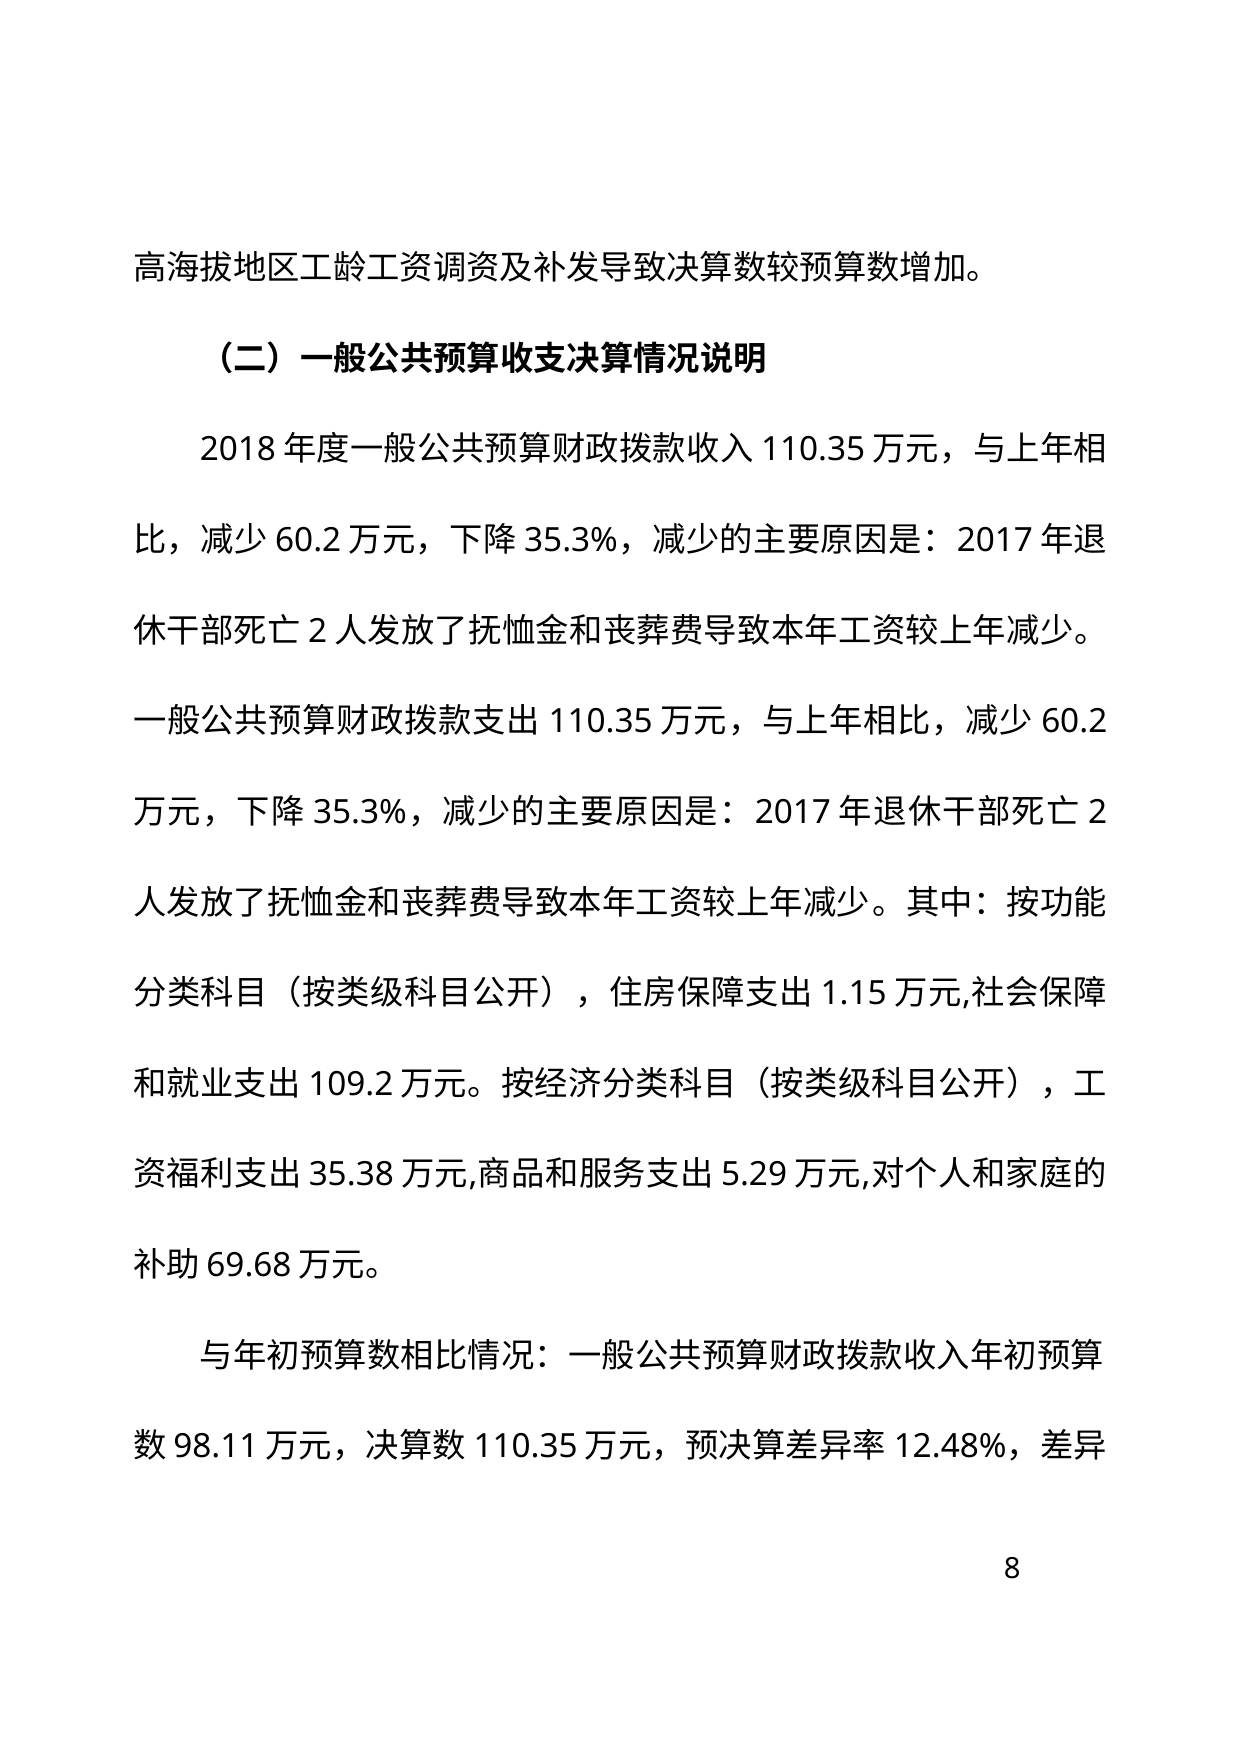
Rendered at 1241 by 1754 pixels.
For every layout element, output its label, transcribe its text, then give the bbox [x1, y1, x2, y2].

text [133, 220, 1107, 311]
text 2018年度一般公共预算财政拨款收入110.35万元，与上年相比，减少60.2万元，下降35.3%，减少的主要原因是：2017年退休干部死亡2人发放了抚恤金和丧葬费导致本年工资较上年减少。一般公共预算财政拨款支出110.35万元，与上年相比，减少60.2万元，下降35.3%，减少的主要原因是：2017年退休干部死亡2人发放了抚恤金和丧葬费导致本年工资较上年减少。其中：按功能分类科目（按类级科目公开），住房保障支出1.15万元,社会保障和就业支出109.2万元。按经济分类科目（按类级科目公开），工资福利支出35.38万元,商品和服务支出5.29万元,对个人和家庭的补助69.68万元。 [133, 401, 1107, 1307]
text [133, 1307, 1107, 1489]
text （二）一般公共预算收支决算情况说明 [133, 311, 1107, 401]
